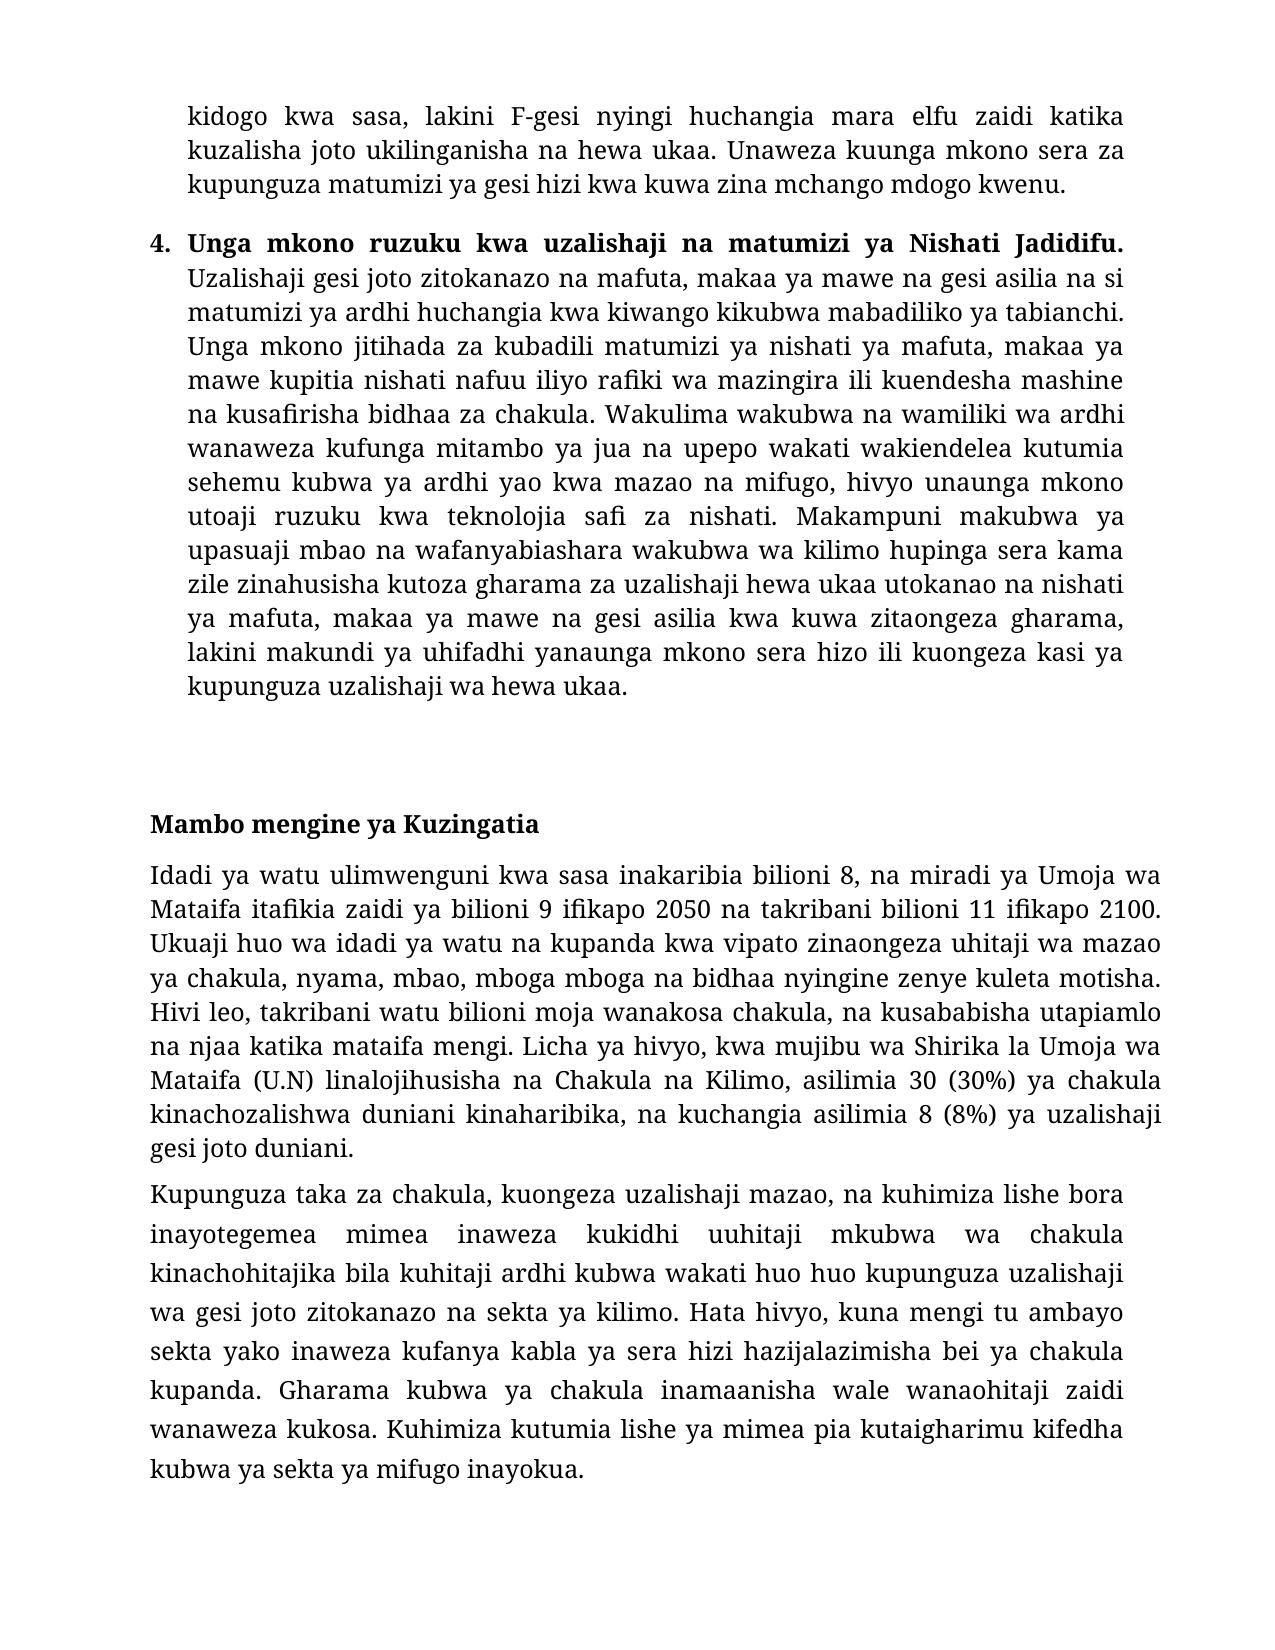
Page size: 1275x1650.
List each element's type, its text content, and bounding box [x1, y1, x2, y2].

list Unga mkono ruzuku kwa uzalishaji na matumizi ya Nishati Jadidifu. Uzalishaji gesi joto zitokanazo na mafuta, makaa ya mawe na gesi asilia na si matumizi ya ardhi huchangia kwa kiwango kikubwa mabadiliko ya tabianchi. Unga mkono jitihada za kubadili matumizi ya nishati ya mafuta, makaa ya mawe kupitia nishati nafuu iliyo rafiki wa mazingira ili kuendesha mashine na kusafirisha bidhaa za chakula. Wakulima wakubwa na wamiliki wa ardhi wanaweza kufunga mitambo ya jua na upepo wakati wakiendelea kutumia sehemu kubwa ya ardhi yao kwa mazao na mifugo, hivyo unaunga mkono utoaji ruzuku kwa teknolojia safi za nishati. Makampuni makubwa ya upasuaji mbao na wafanyabiashara wakubwa wa kilimo hupinga sera kama zile zinahusisha kutoza gharama za uzalishaji hewa ukaa utokanao na nishati ya mafuta, makaa ya mawe na gesi asilia kwa kuwa zitaongeza gharama, lakini makundi ya uhifadhi yanaunga mkono sera hizo ili kuongeza kasi ya kupunguza uzalishaji wa hewa ukaa. [150, 226, 1125, 703]
text Idadi ya watu ulimwenguni kwa sasa inakaribia bilioni 8, na miradi ya Umoja wa Mataifa itafikia zaidi ya bilioni 9 ifikapo 2050 na takribani bilioni 11 ifikapo 2100. Ukuaji huo wa idadi ya watu na kupanda kwa vipato zinaongeza uhitaji wa mazao ya chakula, nyama, mbao, mboga mboga na bidhaa nyingine zenye kuleta motisha. Hivi leo, takribani watu bilioni moja wanakosa chakula, na kusababisha utapiamlo na njaa katika mataifa mengi. Licha ya hivyo, kwa mujibu wa Shirika la Umoja wa Mataifa (U.N) linalojihusisha na Chakula na Kilimo, asilimia 30 (30%) ya chakula kinachozalishwa duniani kinaharibika, na kuchangia asilimia 8 (8%) ya uzalishaji gesi joto duniani. [150, 858, 1162, 1164]
text Mambo mengine ya Kuzingatia [150, 806, 1125, 840]
text Kupunguza taka za chakula, kuongeza uzalishaji mazao, na kuhimiza lishe bora inayotegemea mimea inaweza kukidhi uuhitaji mkubwa wa chakula kinachohitajika bila kuhitaji ardhi kubwa wakati huo huo kupunguza uzalishaji wa gesi joto zitokanazo na sekta ya kilimo. Hata hivyo, kuna mengi tu ambayo sekta yako inaweza kufanya kabla ya sera hizi hazijalazimisha bei ya chakula kupanda. Gharama kubwa ya chakula inamaanisha wale wanaohitaji zaidi wanaweza kukosa. Kuhimiza kutumia lishe ya mimea pia kutaigharimu kifedha kubwa ya sekta ya mifugo inayokua. [150, 1177, 1125, 1485]
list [150, 99, 1125, 201]
